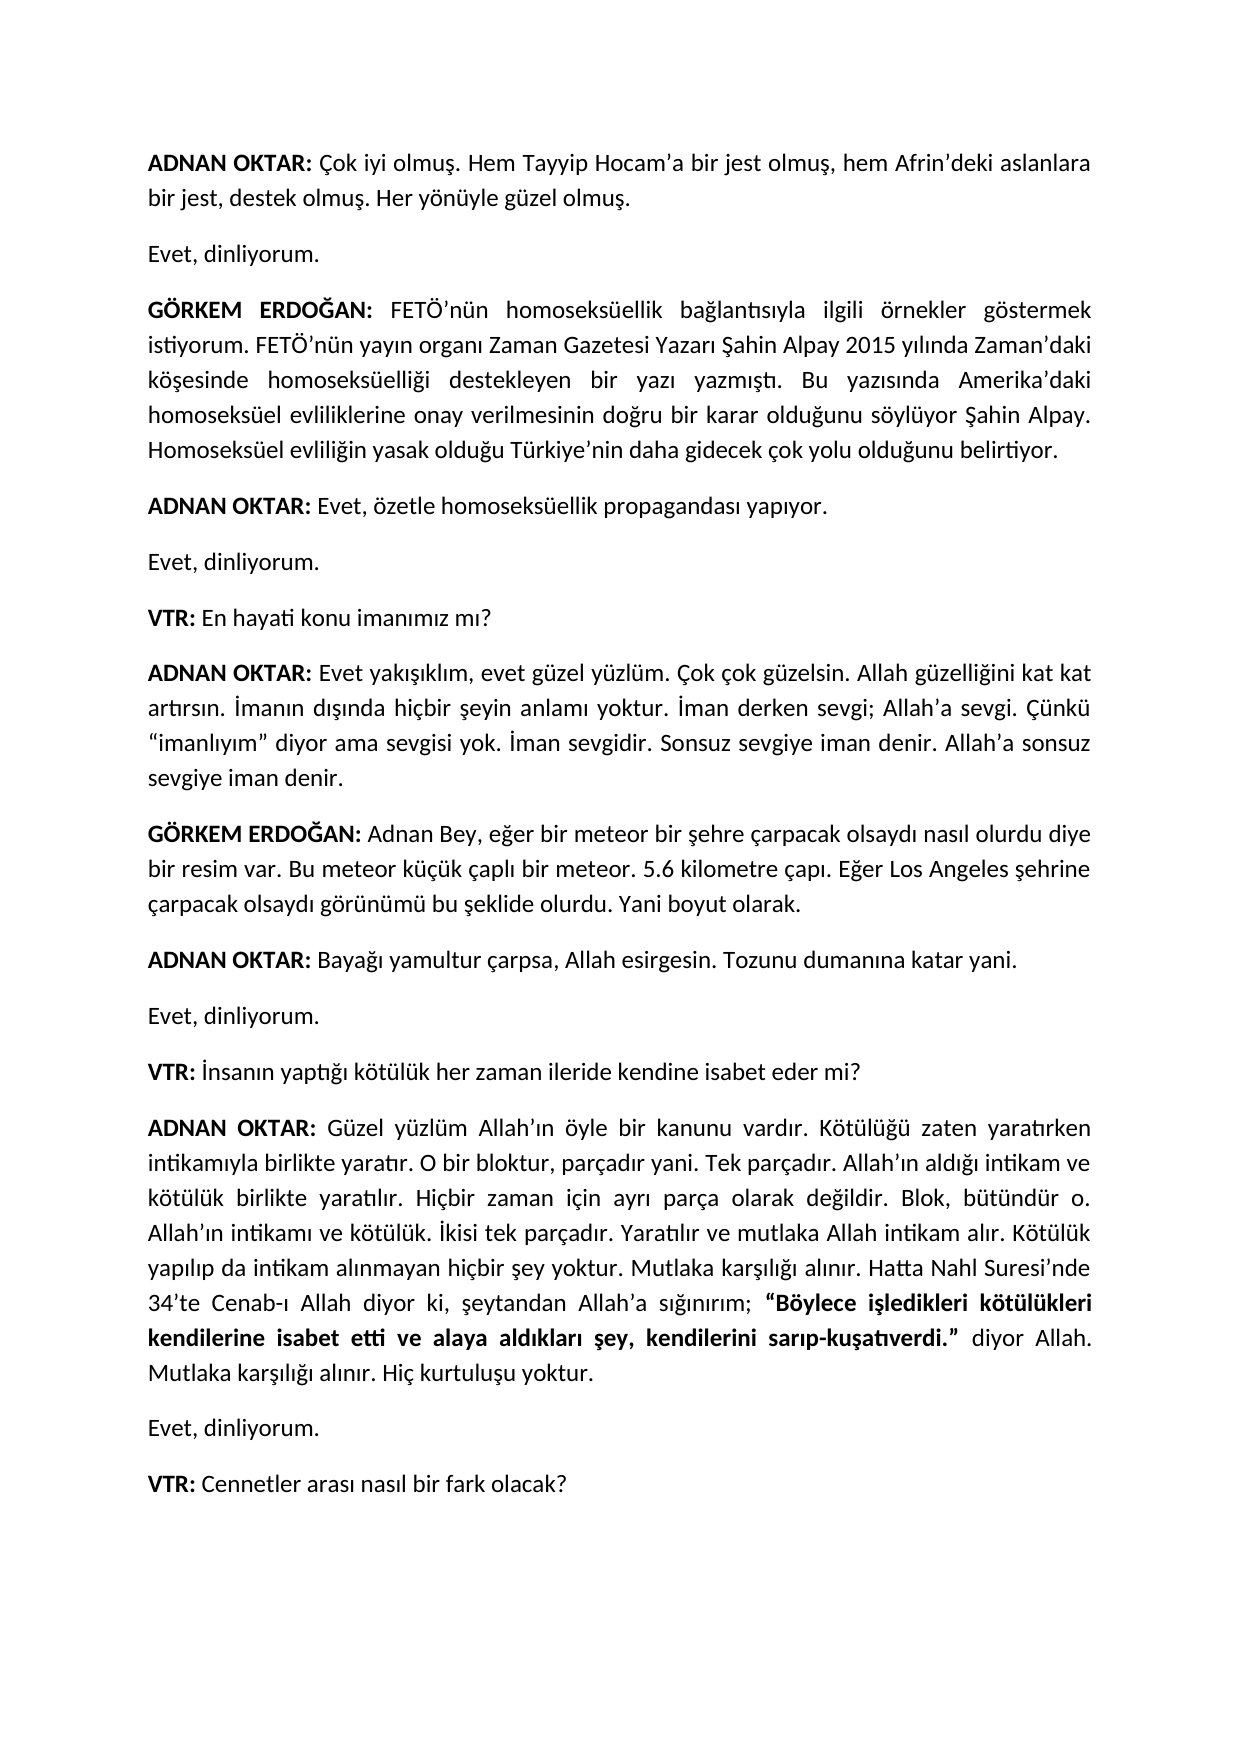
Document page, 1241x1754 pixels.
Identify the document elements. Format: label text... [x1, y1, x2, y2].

text ADNAN OKTAR: Bayağı yamultur çarpsa, Allah esirgesin. Tozunu dumanına katar yani. [148, 944, 1093, 975]
text ADNAN OKTAR: Evet yakışıklım, evet güzel yüzlüm. Çok çok güzelsin. Allah güzelliğini kat kat artırsın. İmanın dışında hiçbir şeyin anlamı yoktur. İman derken sevgi; Allah’a sevgi. Çünkü “imanlıyım” diyor ama sevgisi yok. İman sevgidir. Sonsuz sevgiye iman denir. Allah’a sonsuz sevgiye iman denir. [148, 658, 1093, 793]
text VTR: En hayati konu imanımız mı? [148, 602, 1093, 632]
text VTR: İnsanın yaptığı kötülük her zaman ileride kendine isabet eder mi? [148, 1056, 1093, 1086]
text ADNAN OKTAR: Güzel yüzlüm Allah’ın öyle bir kanunu vardır. Kötülüğü zaten yaratırken intikamıyla birlikte yaratır. O bir bloktur, parçadır yani. Tek parçadır. Allah’ın aldığı intikam ve kötülük birlikte yaratılır. Hiçbir zaman için ayrı parça olarak değildir. Blok, bütündür o. Allah’ın intikamı ve kötülük. İkisi tek parçadır. Yaratılır ve mutlaka Allah intikam alır. Kötülük yapılıp da intikam alınmayan hiçbir şey yoktur. Mutlaka karşılığı alınır. Hatta Nahl Suresi’nde 34’te Cenab-ı Allah diyor ki, şeytandan Allah’a sığınırım; “Böylece işledikleri kötülükleri kendilerine isabet etti ve alaya aldıkları şey, kendilerini sarıp-kuşatıverdi.” diyor Allah. Mutlaka karşılığı alınır. Hiç kurtuluşu yoktur. [148, 1112, 1093, 1387]
text Evet, dinliyorum. [148, 1000, 1093, 1031]
text Evet, dinliyorum. [148, 1413, 1093, 1443]
text GÖRKEM ERDOĞAN: Adnan Bey, eğer bir meteor bir şehre çarpacak olsaydı nasıl olurdu diye bir resim var. Bu meteor küçük çaplı bir meteor. 5.6 kilometre çapı. Eğer Los Angeles şehrine çarpacak olsaydı görünümü bu şeklide olurdu. Yani boyut olarak. [148, 818, 1093, 919]
text ADNAN OKTAR: Evet, özetle homoseksüellik propagandası yapıyor. [148, 490, 1093, 521]
text GÖRKEM ERDOĞAN: FETÖ’nün homoseksüellik bağlantısıyla ilgili örnekler göstermek istiyorum. FETÖ’nün yayın organı Zaman Gazetesi Yazarı Şahin Alpay 2015 yılında Zaman’daki köşesinde homoseksüelliği destekleyen bir yazı yazmıştı. Bu yazısında Amerika’daki homoseksüel evliliklerine onay verilmesinin doğru bir karar olduğunu söylüyor Şahin Alpay. Homoseksüel evliliğin yasak olduğu Türkiye’nin daha gidecek çok yolu olduğunu belirtiyor. [148, 294, 1093, 465]
text Evet, dinliyorum. [148, 546, 1093, 576]
text VTR: Cennetler arası nasıl bir fark olacak? [148, 1468, 1093, 1499]
text Evet, dinliyorum. [148, 238, 1093, 269]
text ADNAN OKTAR: Çok iyi olmuş. Hem Tayyip Hocam’a bir jest olmuş, hem Afrin’deki aslanlara bir jest, destek olmuş. Her yönüyle güzel olmuş. [148, 148, 1093, 213]
